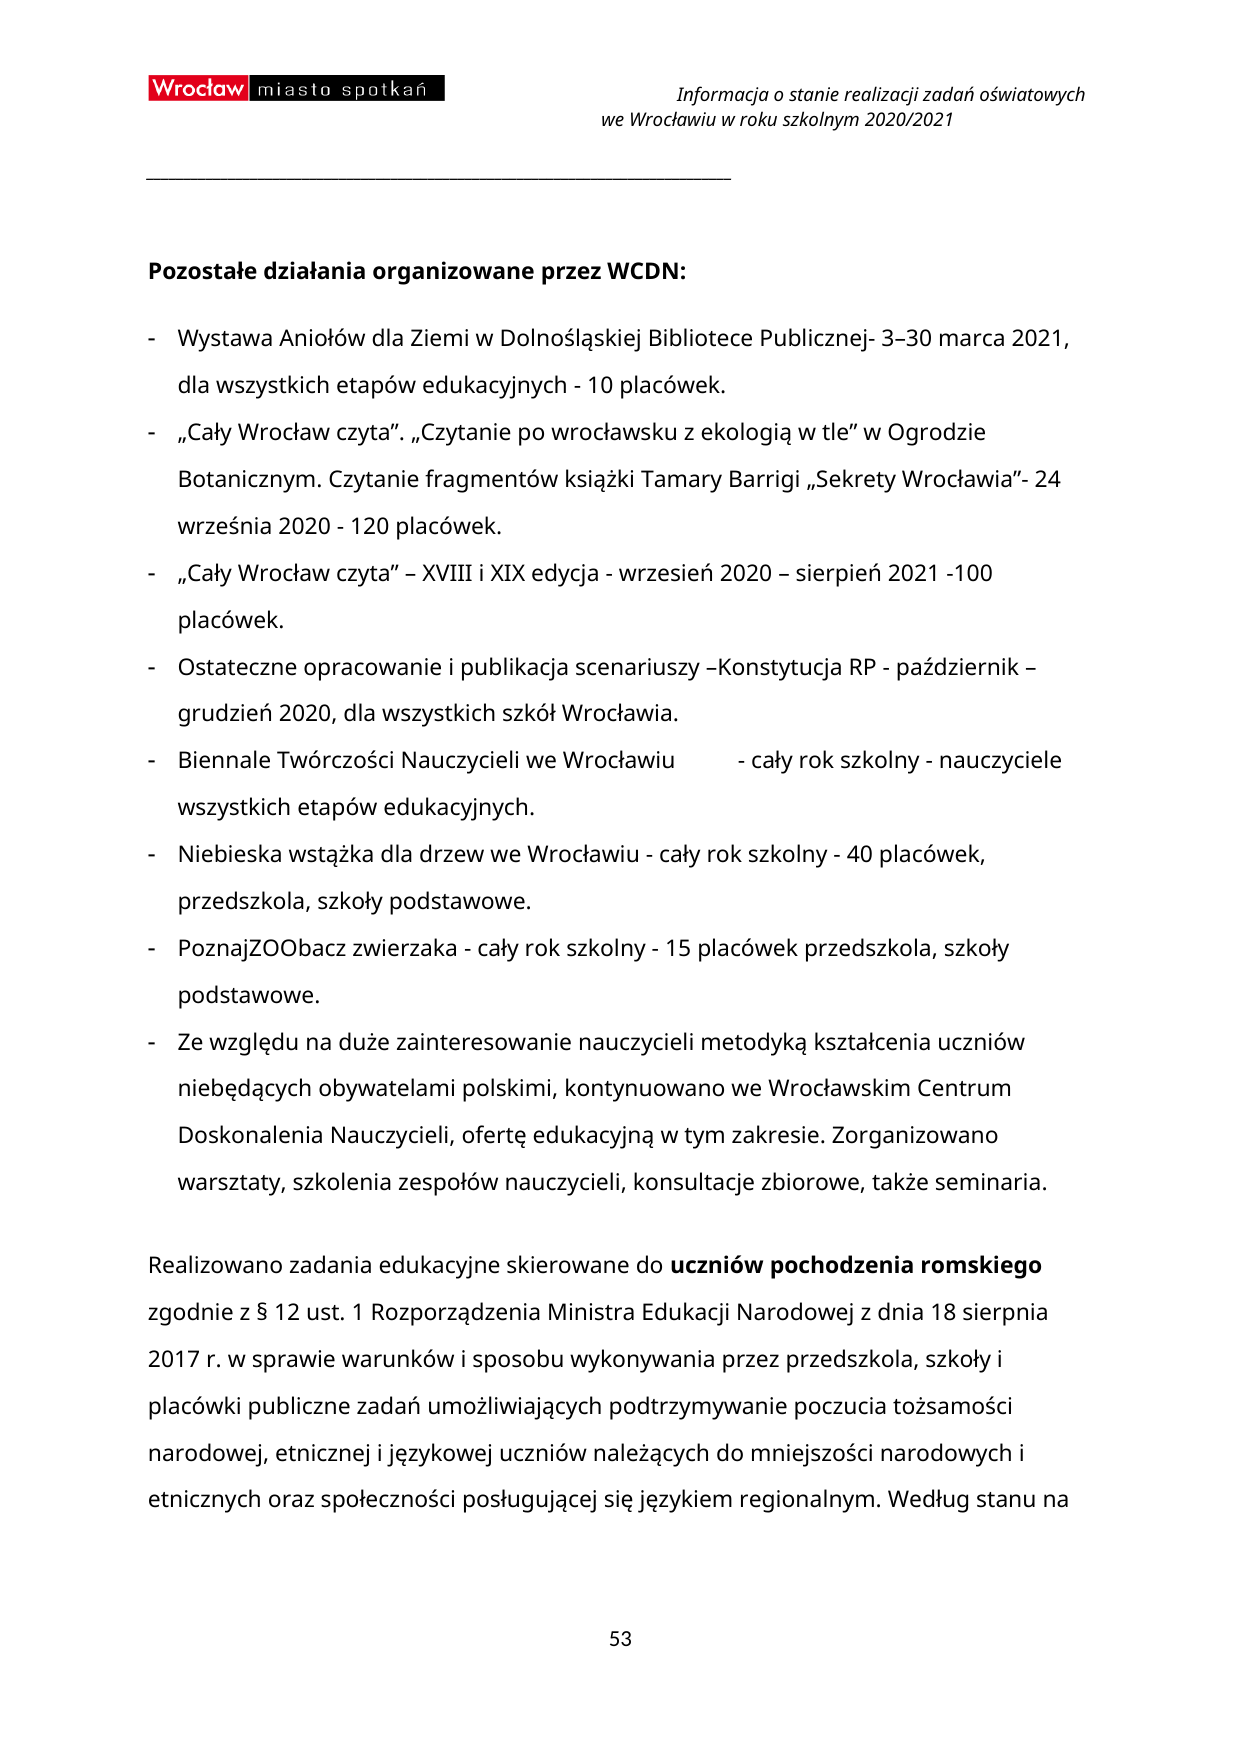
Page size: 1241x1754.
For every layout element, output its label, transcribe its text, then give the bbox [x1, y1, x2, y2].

list „Cały Wrocław czyta”. „Czytanie po wrocławsku z ekologią w tle” w Ogrodzie Botanicznym. Czytanie fragmentów książki Tamary Barrigi „Sekrety Wrocławia”- 24 września 2020 - 120 placówek. [148, 416, 1093, 541]
list Biennale Twórczości Nauczycieli we Wrocławiu - cały rok szkolny - nauczyciele wszystkich etapów edukacyjnych. [148, 744, 1093, 822]
list Niebieska wstążka dla drzew we Wrocławiu - cały rok szkolny - 40 placówek, przedszkola, szkoły podstawowe. [148, 838, 1093, 916]
list „Cały Wrocław czyta” – XVIII i XIX edycja - wrzesień 2020 – sierpień 2021 -100 placówek. [148, 557, 1093, 635]
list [148, 1249, 1093, 1514]
list Ostateczne opracowanie i publikacja scenariuszy –Konstytucja RP - październik – grudzień 2020, dla wszystkich szkół Wrocławia. [148, 651, 1093, 729]
text Pozostałe działania organizowane przez WCDN: [148, 255, 1093, 286]
list PoznajZOObacz zwierzaka - cały rok szkolny - 15 placówek przedszkola, szkoły podstawowe. [148, 932, 1093, 1010]
picture [147, 73, 445, 102]
list Wystawa Aniołów dla Ziemi w Dolnośląskiej Bibliotece Publicznej- 3–30 marca 2021, dla wszystkich etapów edukacyjnych - 10 placówek. [148, 322, 1093, 401]
list Ze względu na duże zainteresowanie nauczycieli metodyką kształcenia uczniów niebędących obywatelami polskimi, kontynuowano we Wrocławskim Centrum Doskonalenia Nauczycieli, ofertę edukacyjną w tym zakresie. Zorganizowano warsztaty, szkolenia zespołów nauczycieli, konsultacje zbiorowe, także seminaria. [148, 1026, 1093, 1197]
